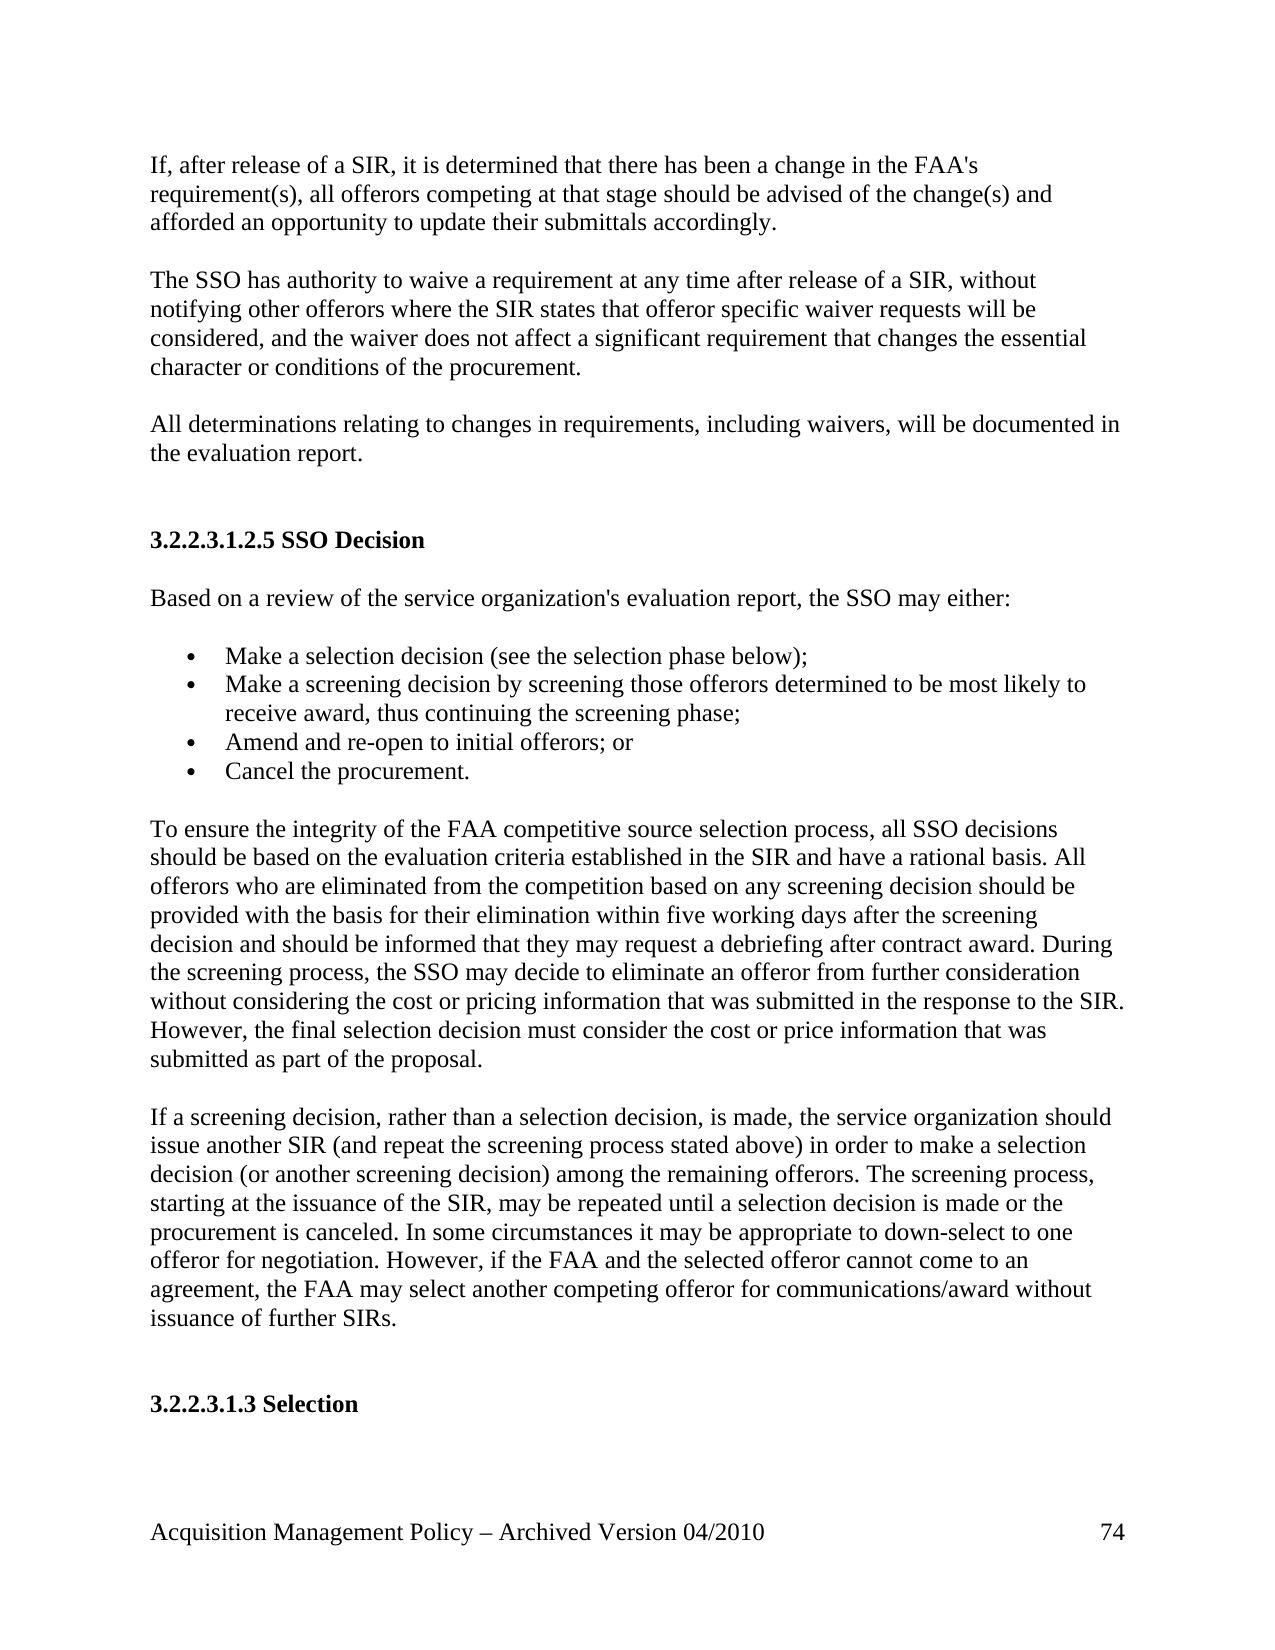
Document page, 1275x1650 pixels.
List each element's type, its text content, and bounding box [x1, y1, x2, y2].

text 3.2.2.3.1.3 Selection [150, 1361, 1125, 1418]
text To ensure the integrity of the FAA competitive source selection process, all SSO decisions should be based on the evaluation criteria established in the SIR and have a rational basis. All offerors who are eliminated from the competition based on any screening decision should be provided with the basis for their elimination within five working days after the screening decision and should be informed that they may request a debriefing after contract award. During the screening process, the SSO may decide to eliminate an offeror from further consideration without considering the cost or pricing information that was submitted in the response to the SIR. However, the final selection decision must consider the cost or price information that was submitted as part of the proposal. [150, 814, 1125, 1072]
text If a screening decision, rather than a selection decision, is made, the service organization should issue another SIR (and repeat the screening process stated above) in order to make a selection decision (or another screening decision) among the remaining offerors. The screening process, starting at the issuance of the SIR, may be repeated until a selection decision is made or the procurement is canceled. In some circumstances it may be appropriate to down-select to one offeror for negotiation. However, if the FAA and the selected offeror cannot come to an agreement, the FAA may select another competing offeror for communications/award without issuance of further SIRs. [150, 1102, 1125, 1332]
text 3.2.2.3.1.2.5 SSO Decision [150, 496, 1125, 554]
text The SSO has authority to waive a requirement at any time after release of a SIR, without notifying other offerors where the SIR states that offeror specific waiver requests will be considered, and the waiver does not affect a significant requirement that changes the essential character or conditions of the procurement. [150, 265, 1125, 380]
list Make a selection decision (see the selection phase below); [187, 641, 1125, 669]
list Amend and re-open to initial offerors; or [187, 727, 1125, 756]
list Make a screening decision by screening those offerors determined to be most likely to receive award, thus continuing the screening phase; [187, 669, 1125, 727]
text All determinations relating to changes in requirements, including waivers, will be documented in the evaluation report. [150, 409, 1125, 467]
text If, after release of a SIR, it is determined that there has been a change in the FAA's requirement(s), all offerors competing at that stage should be advised of the change(s) and afforded an opportunity to update their submittals accordingly. [150, 150, 1125, 236]
text Based on a review of the service organization's evaluation report, the SSO may either: [150, 583, 1125, 612]
list Cancel the procurement. [187, 756, 1125, 784]
